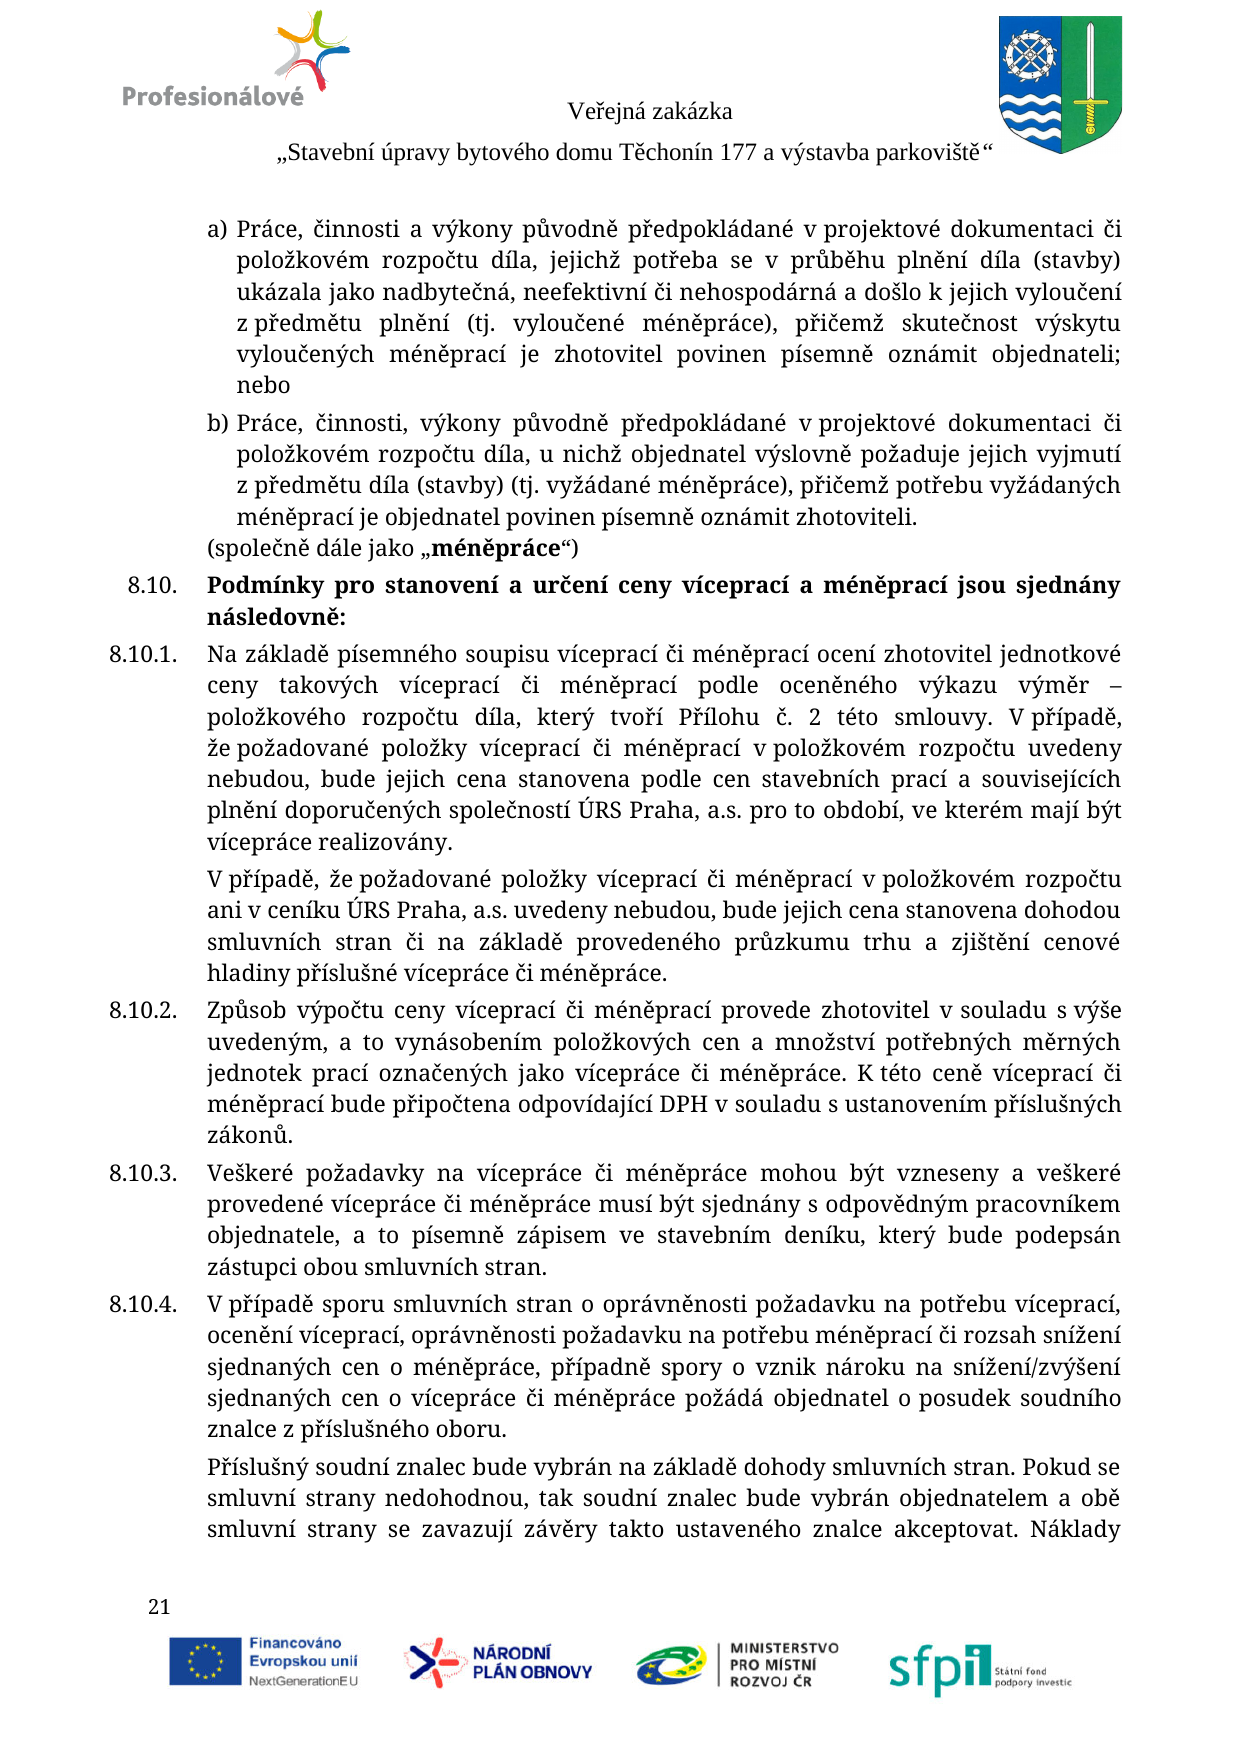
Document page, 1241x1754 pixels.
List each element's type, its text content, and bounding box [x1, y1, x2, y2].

list V případě sporu smluvních stran o oprávněnosti požadavku na potřebu víceprací, ocenění víceprací, oprávněnosti požadavku na potřebu méněprací či rozsah snížení sjednaných cen o méněpráce, případně spory o vznik nároku na snížení/zvýšení sjednaných cen o vícepráce či méněpráce požádá objednatel o posudek soudního znalce z příslušného oboru. [177, 1288, 1122, 1444]
picture [118, 1600, 1123, 1718]
picture [999, 16, 1123, 154]
list Veškeré požadavky na vícepráce či méněpráce mohou být vzneseny a veškeré provedené vícepráce či méněpráce musí být sjednány s odpovědným pracovníkem objednatele, a to písemně zápisem ve stavebním deníku, který bude podepsán zástupci obou smluvních stran. [177, 1157, 1122, 1282]
list Podmínky pro stanovení a určení ceny víceprací a méněprací jsou sjednány následovně: [177, 569, 1122, 632]
picture [105, 0, 363, 126]
list Práce, činnosti a výkony původně předpokládané v projektové dokumentaci či položkovém rozpočtu díla, jejichž potřeba se v průběhu plnění díla (stavby) ukázala jako nadbytečná, neefektivní či nehospodárná a došlo k jejich vyloučení z předmětu plnění (tj. vyloučené méněpráce), přičemž skutečnost výskytu vyloučených méněprací je zhotovitel povinen písemně oznámit objednateli; nebo [207, 213, 1122, 401]
list Způsob výpočtu ceny víceprací či méněprací provede zhotovitel v souladu s výše uvedeným, a to vynásobením položkových cen a množství potřebných měrných jednotek prací označených jako vícepráce či méněpráce. K této ceně víceprací či méněprací bude připočtena odpovídající DPH v souladu s ustanovením příslušných zákonů. [177, 994, 1122, 1151]
list Práce, činnosti, výkony původně předpokládané v projektové dokumentaci či položkovém rozpočtu díla, u nichž objednatel výslovně požaduje jejich vyjmutí z předmětu díla (stavby) (tj. vyžádané méněpráce), přičemž potřebu vyžádaných méněprací je objednatel povinen písemně oznámit zhotoviteli. [207, 407, 1122, 532]
list Na základě písemného soupisu víceprací či méněprací ocení zhotovitel jednotkové ceny takových víceprací či méněprací podle oceněného výkazu výměr – položkového rozpočtu díla, který tvoří Přílohu č. 2 této smlouvy. V případě, že požadované položky víceprací či méněprací v položkovém rozpočtu uvedeny nebudou, bude jejich cena stanovena podle cen stavebních prací a souvisejících plnění doporučených společností ÚRS Praha, a.s. pro to období, ve kterém mají být vícepráce realizovány. [177, 638, 1122, 857]
text (společně dále jako „méněpráce“) [207, 532, 1122, 563]
list V případě, že požadované položky víceprací či méněprací v položkovém rozpočtu ani v ceníku ÚRS Praha, a.s. uvedeny nebudou, bude jejich cena stanovena dohodou smluvních stran či na základě provedeného průzkumu trhu a zjištění cenové hladiny příslušné vícepráce či méněpráce. [207, 863, 1122, 988]
